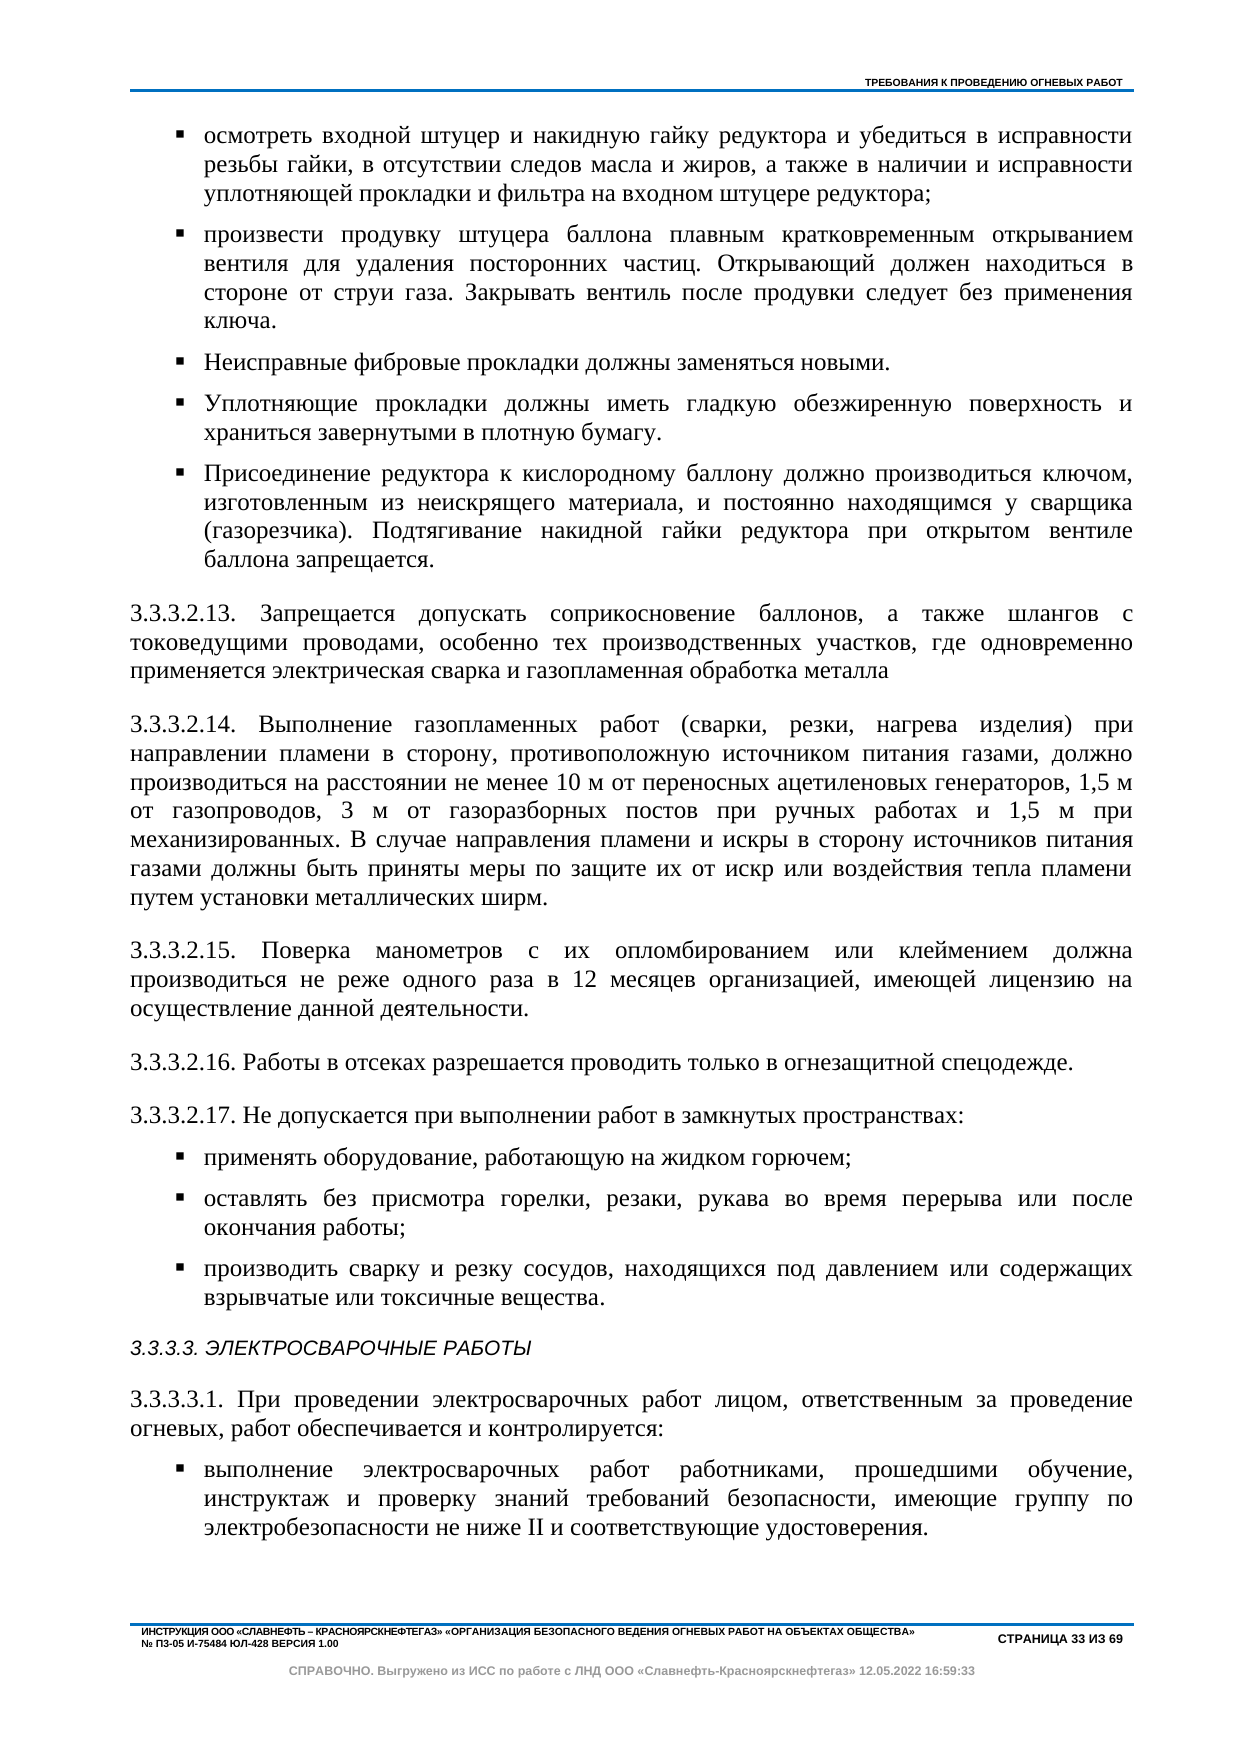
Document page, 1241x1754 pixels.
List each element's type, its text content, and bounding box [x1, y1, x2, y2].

list осмотреть входной штуцер и накидную гайку редуктора и убедиться в исправности резьбы гайки, в отсутствии следов масла и жиров, а также в наличии и исправности уплотняющей прокладки и фильтра на входном штуцере редуктора; [174, 121, 1134, 207]
list оставлять без присмотра горелки, резаки, рукава во время перерыва или после окончания работы; [174, 1183, 1134, 1241]
list Уплотняющие прокладки должны иметь гладкую обезжиренную поверхность и храниться завернутыми в плотную бумагу. [174, 388, 1134, 446]
list выполнение электросварочных работ работниками, прошедшими обучение, инструктаж и проверку знаний требований безопасности, имеющие группу по электробезопасности не ниже II и соответствующие удостоверения. [174, 1454, 1134, 1541]
list Присоединение редуктора к кислородному баллону должно производиться ключом, изготовленным из неискрящего материала, и постоянно находящимся у сварщика (газорезчика). Подтягивание накидной гайки редуктора при открытом вентиле баллона запрещается. [174, 458, 1134, 573]
text 3.3.3.2.15. Поверка манометров с их опломбированием или клеймением должна производиться не реже одного раза в 12 месяцев организацией, имеющей лицензию на осуществление данной деятельности. [130, 936, 1134, 1022]
list 3.3.3.3.1. При проведении электросварочных работ лицом, ответственным за проведение огневых, работ обеспечивается и контролируется: [130, 1384, 1134, 1442]
subtitle 3.3.3.3. ЭЛЕКТРОСВАРОЧНЫЕ РАБОТЫ [130, 1336, 1134, 1359]
text 3.3.3.2.17. Не допускается при выполнении работ в замкнутых пространствах: [130, 1101, 1134, 1129]
text 3.3.3.2.13. Запрещается допускать соприкосновение баллонов, а также шлангов с токоведущими проводами, особенно тех производственных участков, где одновременно применяется электрическая сварка и газопламенная обработка металла [130, 598, 1134, 684]
list применять оборудование, работающую на жидком горючем; [174, 1142, 1134, 1171]
text 3.3.3.2.16. Работы в отсеках разрешается проводить только в огнезащитной спецодежде. [130, 1047, 1134, 1076]
list Неисправные фибровые прокладки должны заменяться новыми. [174, 347, 1134, 376]
list производить сварку и резку сосудов, находящихся под давлением или содержащих взрывчатые или токсичные вещества. [174, 1253, 1134, 1311]
text 3.3.3.2.14. Выполнение газопламенных работ (сварки, резки, нагрева изделия) при направлении пламени в сторону, противоположную источником питания газами, должно производиться на расстоянии не менее 10 м от переносных ацетиленовых генераторов, 1,5 м от газопроводов, 3 м от газоразборных постов при ручных работах и 1,5 м при механизированных. В случае направления пламени и искры в сторону источников питания газами должны быть приняты меры по защите их от искр или воздействия тепла пламени путем установки металлических ширм. [130, 709, 1134, 911]
list произвести продувку штуцера баллона плавным кратковременным открыванием вентиля для удаления посторонних частиц. Открывающий должен находиться в стороне от струи газа. Закрывать вентиль после продувки следует без применения ключа. [174, 219, 1134, 334]
